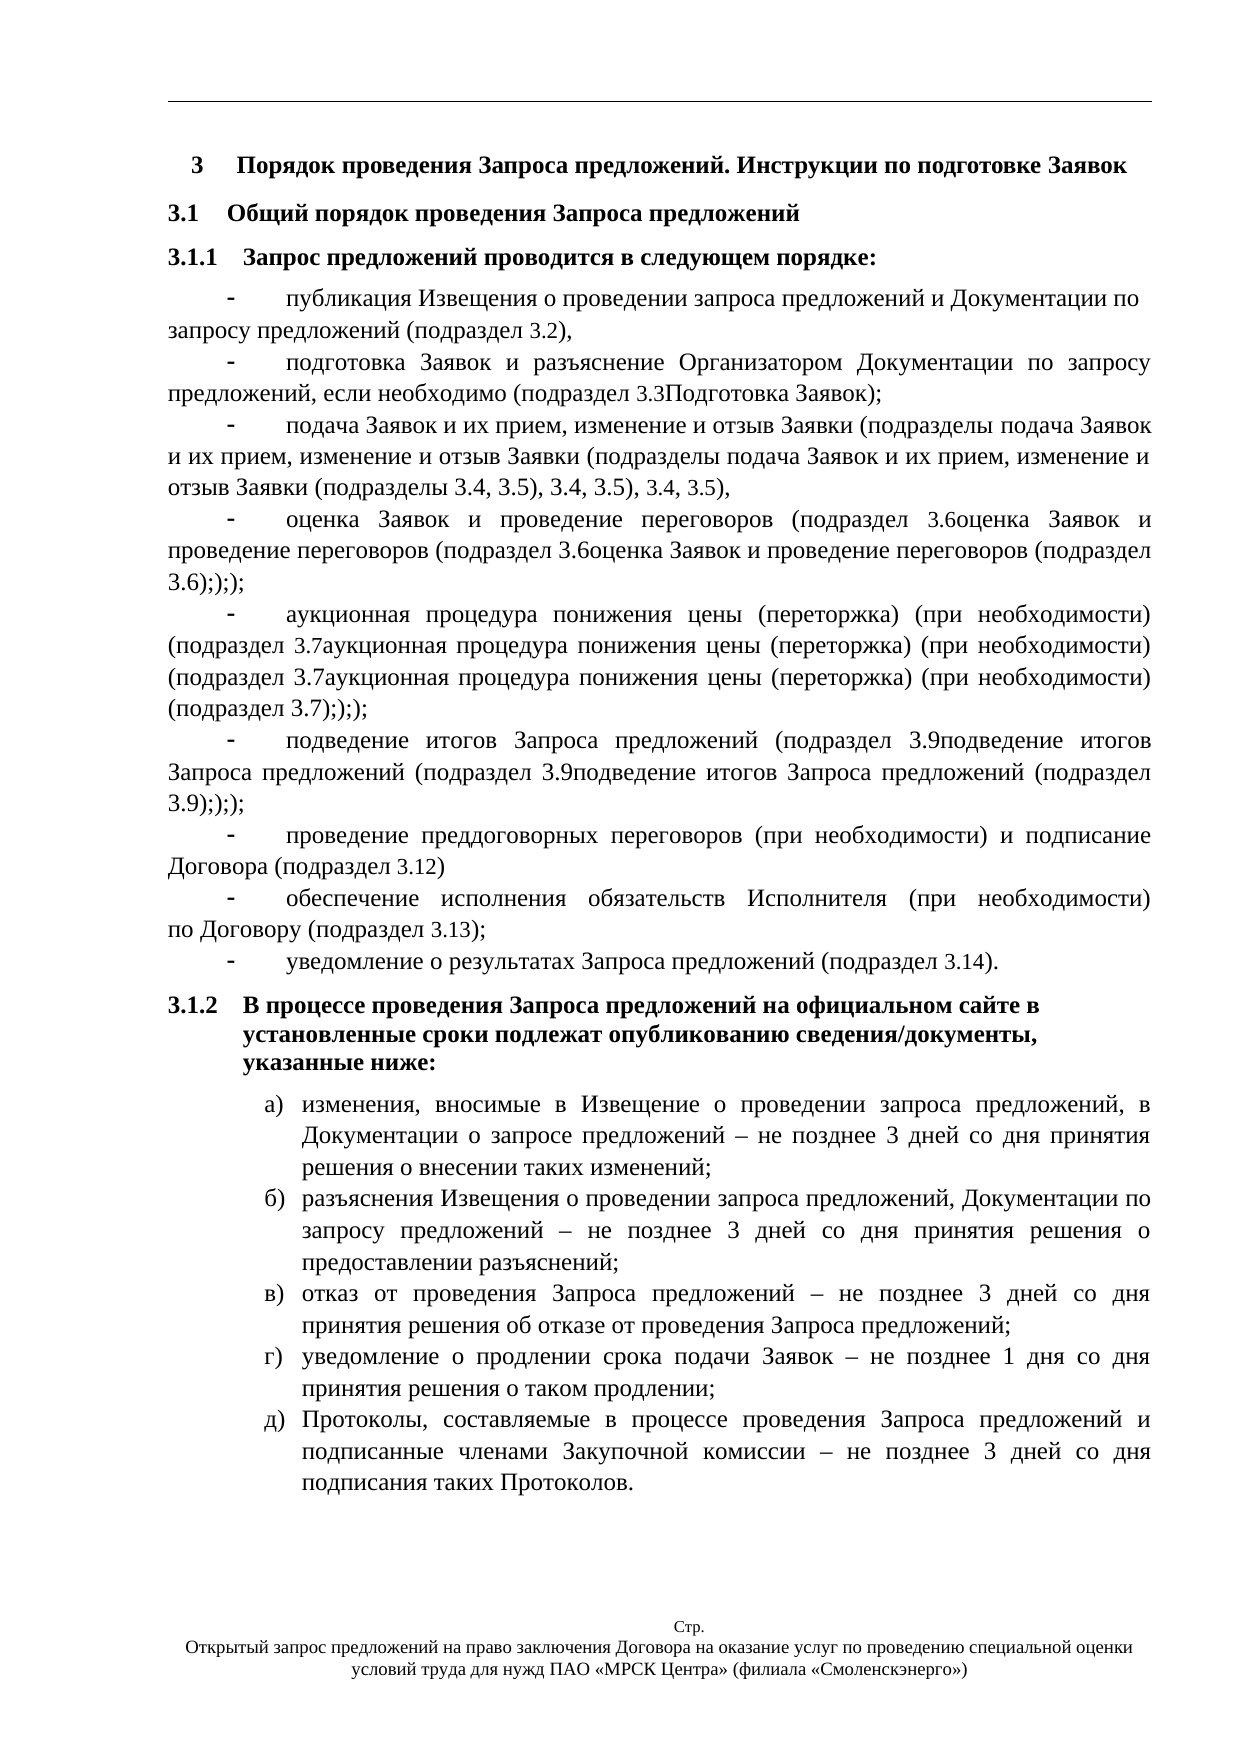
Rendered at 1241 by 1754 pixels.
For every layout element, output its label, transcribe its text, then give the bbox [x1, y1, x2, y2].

list уведомление о результатах Запроса предложений (подраздел 3.14). [168, 946, 1152, 975]
list разъяснения Извещения о проведении запроса предложений, Документации по запросу предложений – не позднее 3 дней со дня принятия решения о предоставлении разъяснений; [264, 1183, 1152, 1275]
subtitle Общий порядок проведения Запроса предложений [168, 198, 1152, 227]
list подготовка Заявок и разъяснение Организатором Документации по запросу предложений, если необходимо (подраздел 3.3); [168, 347, 1152, 407]
list подача Заявок и их прием, изменение и отзыв Заявки (подразделы 3.4, 3.5), [168, 410, 1152, 501]
subtitle В процессе проведения Запроса предложений на официальном сайте в установленные сроки подлежат опубликованию сведения/документы, указанные ниже: [168, 990, 1152, 1076]
subtitle Запрос предложений проводится в следующем порядке: [168, 242, 1152, 271]
list изменения, вносимые в Извещение о проведении запроса предложений, в Документации о запросе предложений – не позднее 3 дней со дня принятия решения о внесении таких изменений; [264, 1089, 1152, 1181]
list уведомление о продлении срока подачи Заявок – не позднее 1 дня со дня принятия решения о таком продлении; [264, 1341, 1152, 1402]
list Протоколы, составляемые в процессе проведения Запроса предложений и подписанные членами Закупочной комиссии – не позднее 3 дней со дня подписания таких Протоколов. [264, 1404, 1152, 1496]
list оценка Заявок и проведение переговоров (подраздел 3.6); [168, 504, 1152, 596]
list публикация Извещения о проведении запроса предложений и Документации по запросу предложений (подраздел 3.2), [168, 283, 1152, 344]
list обеспечение исполнения обязательств Исполнителя (при необходимости) по Договору (подраздел 3.13); [168, 883, 1152, 943]
subtitle Порядок проведения Запроса предложений. Инструкции по подготовке Заявок [166, 150, 1152, 179]
list аукционная процедура понижения цены (переторжка) (при необходимости) (подраздел 3.7); [168, 599, 1152, 722]
list подведение итогов Запроса предложений (подраздел 3.9); [168, 725, 1152, 817]
list отказ от проведения Запроса предложений – не позднее 3 дней со дня принятия решения об отказе от проведения Запроса предложений; [264, 1278, 1152, 1338]
list проведение преддоговорных переговоров (при необходимости) и подписание Договора (подраздел 3.12) [168, 820, 1152, 880]
